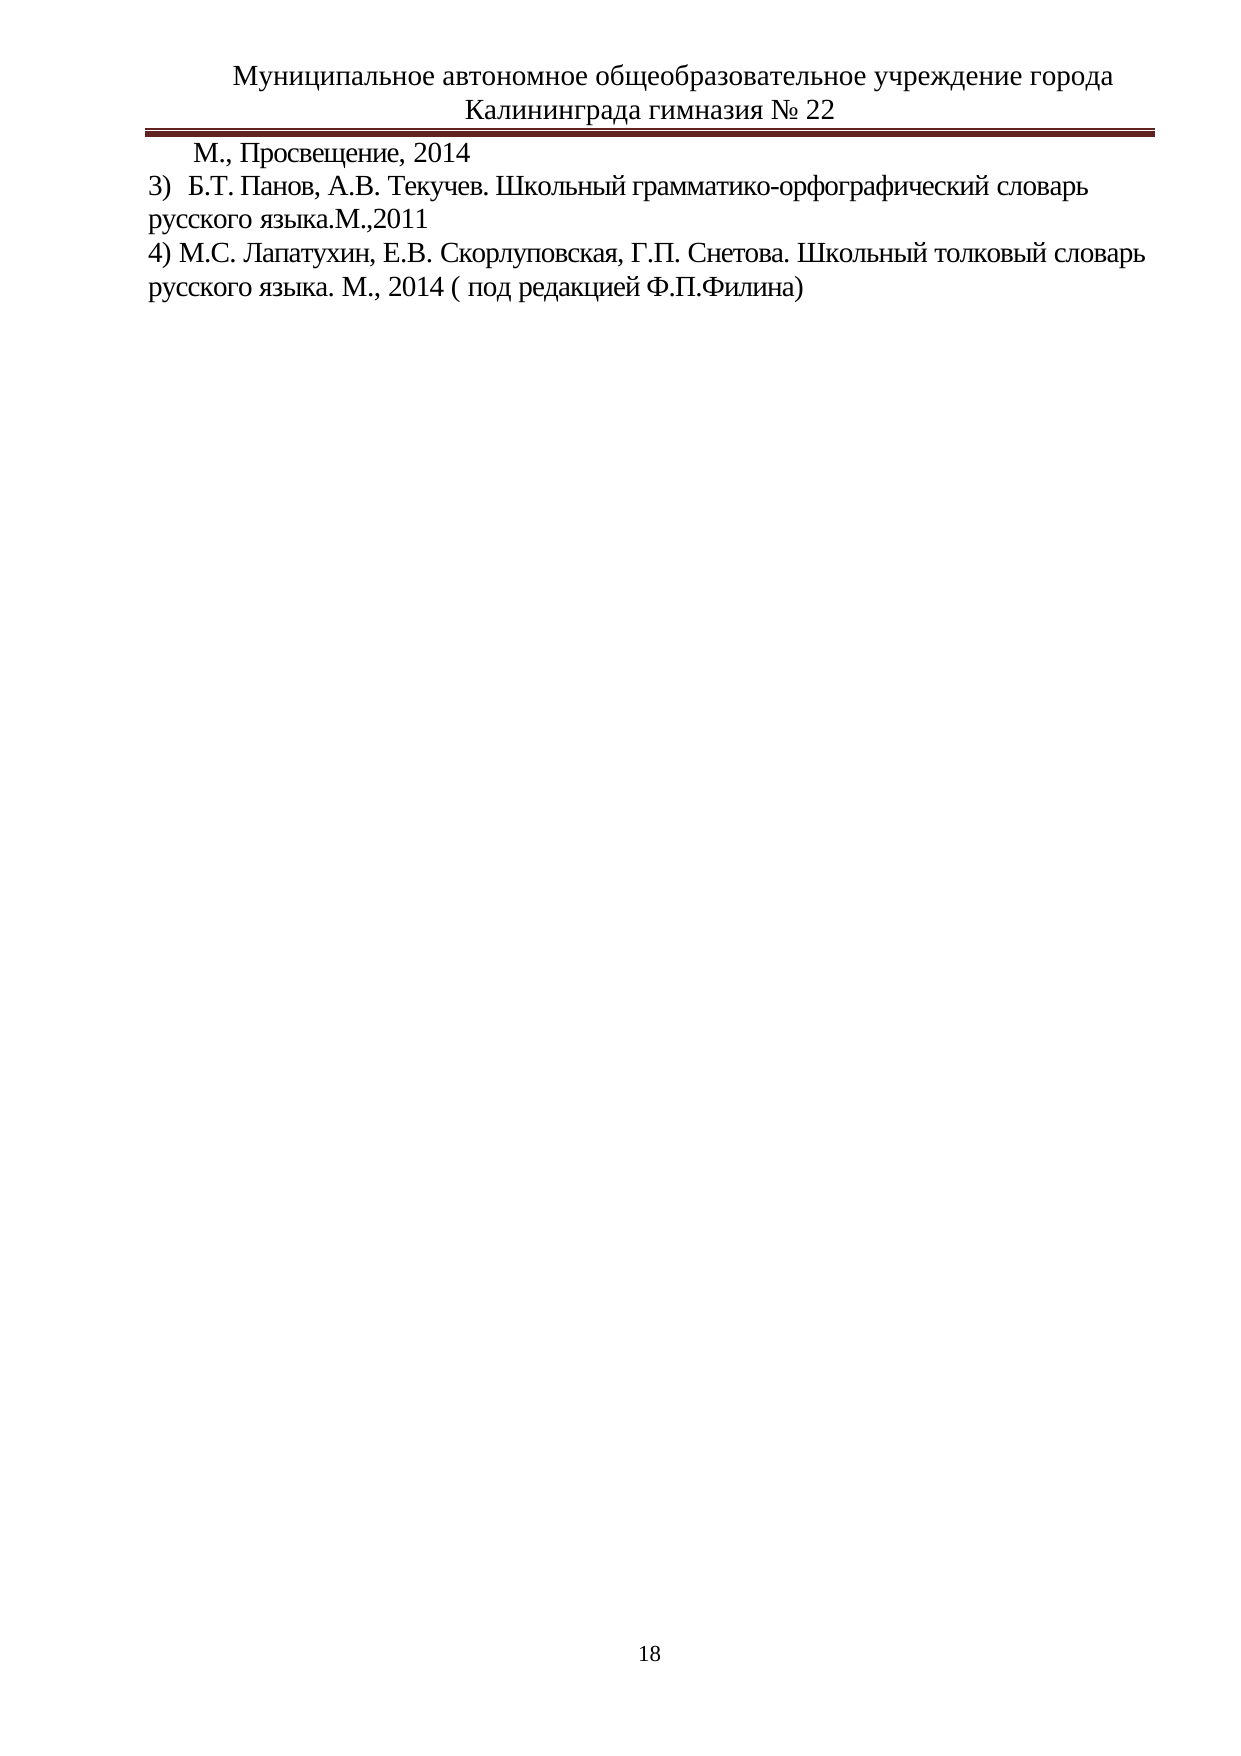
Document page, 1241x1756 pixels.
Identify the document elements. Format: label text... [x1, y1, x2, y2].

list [148, 135, 1153, 169]
list М.С. Лапатухин, Е.В. Скорлуповская, Г.П. Снетова. Школьный толковый словарь русского языка. М., 2014 ( под редакцией Ф.П.Филина) [148, 235, 1151, 302]
list Б.Т. Панов, А.В. Текучев. Школьный грамматико-орфографический словарь русского языка.М.,2011 [148, 169, 1152, 235]
